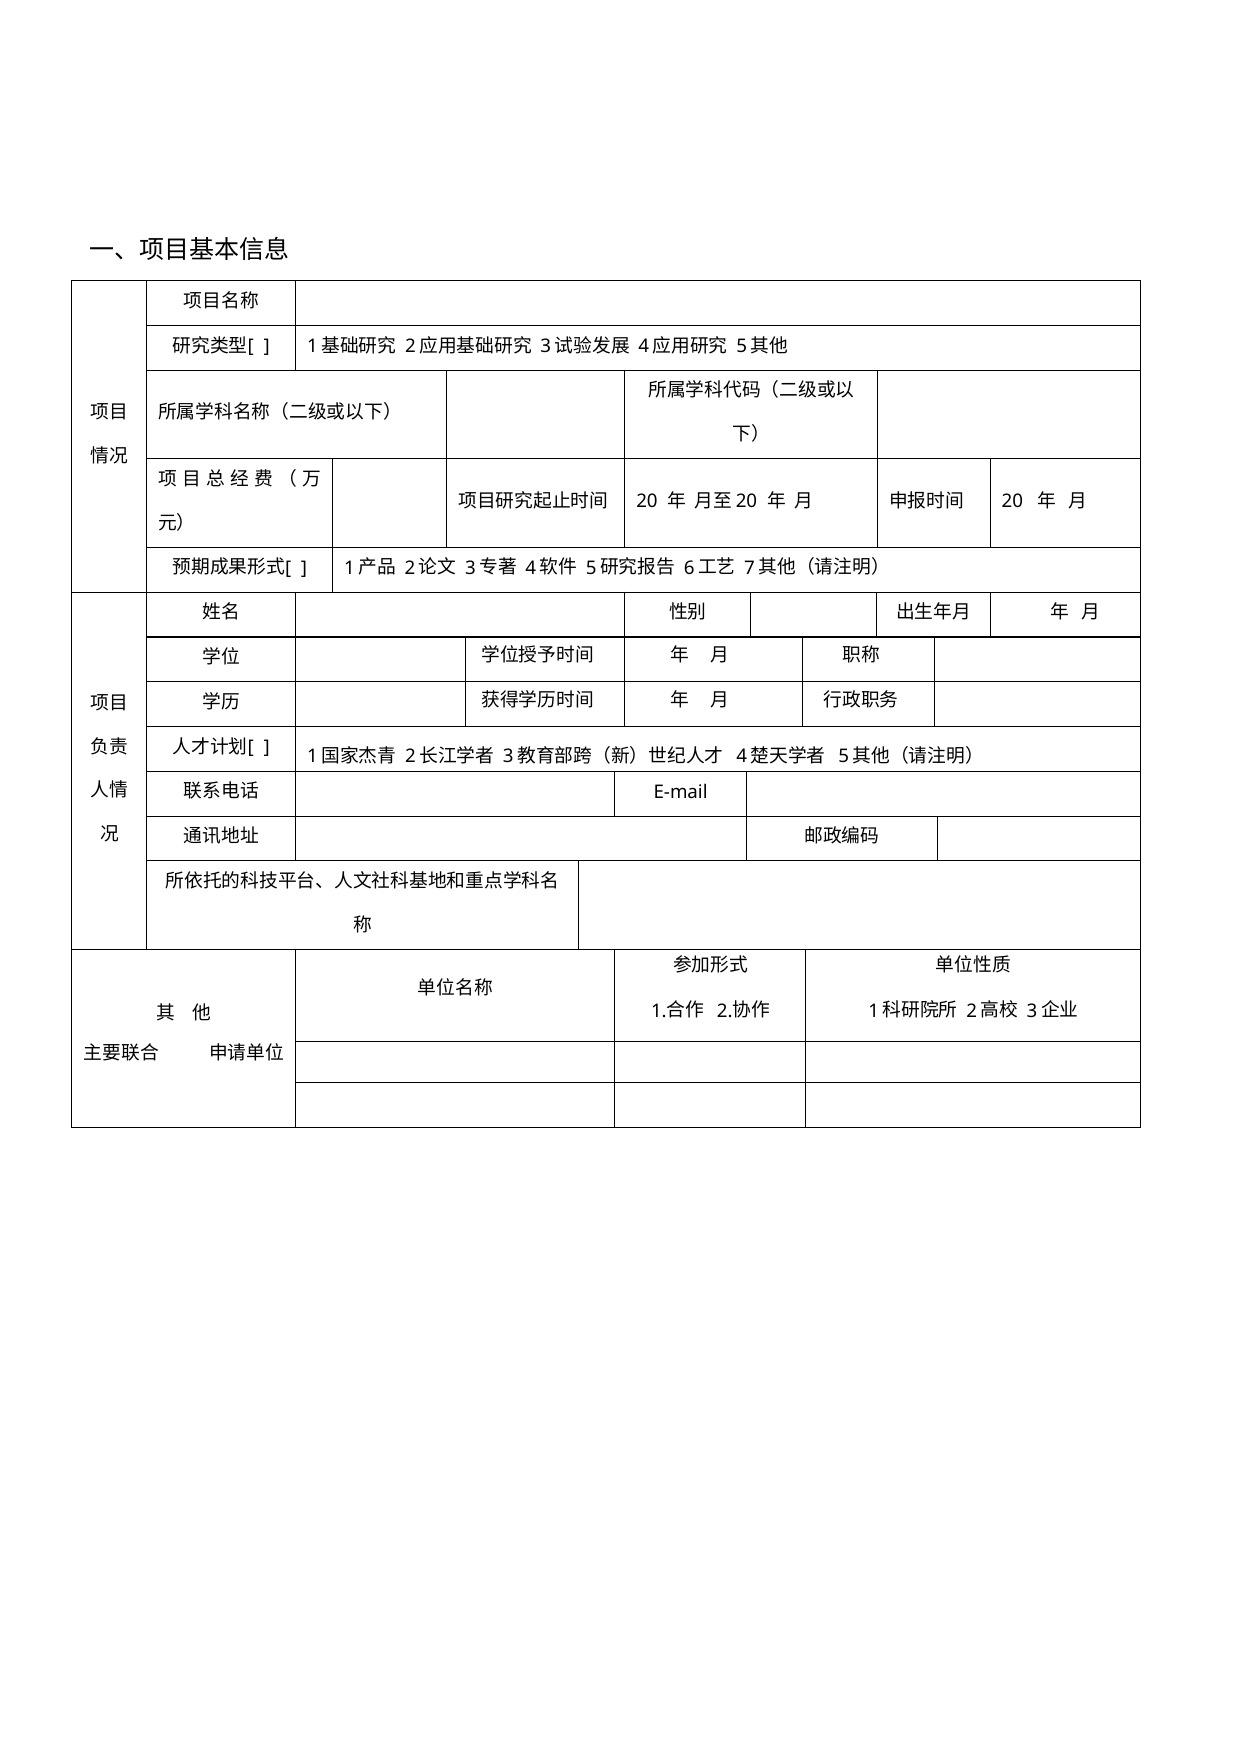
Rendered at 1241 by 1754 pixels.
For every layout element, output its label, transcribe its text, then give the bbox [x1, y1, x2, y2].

table_header 项目名称 [147, 281, 295, 325]
table_cell [296, 638, 465, 681]
table_cell 年 月 [625, 638, 802, 681]
text 一、项目基本信息 [23, 215, 1075, 280]
table_cell [296, 772, 614, 816]
table_cell 参加形式 1.合作 2.协作 [615, 950, 805, 1041]
table_cell 其 他 主要联合 申请单位 [72, 950, 295, 1127]
table_cell [615, 1042, 805, 1082]
table_cell [333, 459, 446, 547]
table_cell [806, 1042, 1140, 1082]
table_cell [615, 1083, 805, 1127]
table_cell 20 年 月 [991, 459, 1140, 547]
table_cell 学历 [147, 682, 295, 726]
table_cell 性别 [625, 593, 750, 636]
table_cell 学位 [147, 638, 295, 681]
table_cell 获得学历时间 [466, 682, 624, 726]
table_cell 职称 [803, 638, 934, 681]
table_cell 通讯地址 [147, 817, 295, 860]
table_cell 姓名 [147, 593, 295, 636]
table_cell [296, 1083, 614, 1127]
table_cell 所依托的科技平台、人文社科基地和重点学科名称 [147, 861, 578, 949]
table_cell 出生年月 [877, 593, 990, 636]
table_cell [935, 682, 1140, 726]
table_cell 申报时间 [878, 459, 990, 547]
table_header [296, 281, 1140, 325]
table_cell 1产品 2论文 3专著 4软件 5研究报告 6工艺 7其他（请注明） [333, 548, 1140, 592]
table_cell 所属学科名称（二级或以下） [147, 371, 446, 458]
table_cell [806, 1083, 1140, 1127]
table_cell 所属学科代码（二级或以下） [625, 371, 877, 458]
table_cell E-mail [615, 772, 746, 816]
table_cell [447, 371, 624, 458]
table_cell [747, 772, 1140, 816]
table_cell 学位授予时间 [466, 638, 624, 681]
table_cell 年 月 [625, 682, 802, 726]
table_cell 单位名称 [296, 950, 614, 1041]
table_cell 联系电话 [147, 772, 295, 816]
table_cell [296, 817, 746, 860]
table_cell [579, 861, 1140, 949]
table_cell 研究类型[ ] [147, 326, 295, 370]
table_cell 项目研究起止时间 [447, 459, 624, 547]
table_cell 1基础研究 2应用基础研究 3试验发展 4应用研究 5其他 [296, 326, 1140, 370]
table_cell 行政职务 [803, 682, 934, 726]
table_cell [751, 593, 876, 636]
table_cell [296, 682, 465, 726]
table_cell 1国家杰青 2长江学者 3教育部跨（新）世纪人才 4楚天学者 5其他（请注明） [296, 727, 1140, 771]
table_cell 20 年 月至20 年 月 [625, 459, 877, 547]
table_cell 邮政编码 [747, 817, 937, 860]
table_cell [296, 593, 624, 636]
table_cell 单位性质 1科研院所 2高校 3企业 [806, 950, 1140, 1041]
table_cell [296, 1042, 614, 1082]
table_cell [878, 371, 1140, 458]
table_cell 项目总经费（万元） [147, 459, 332, 547]
table_cell [938, 817, 1140, 860]
table_cell 人才计划[ ] [147, 727, 295, 771]
table_cell 预期成果形式[ ] [147, 548, 332, 592]
table_cell [935, 638, 1140, 681]
table_header 项目情况 [72, 281, 146, 592]
table_cell 项目负责人情况 [72, 593, 146, 949]
table_cell 年 月 [991, 593, 1140, 636]
